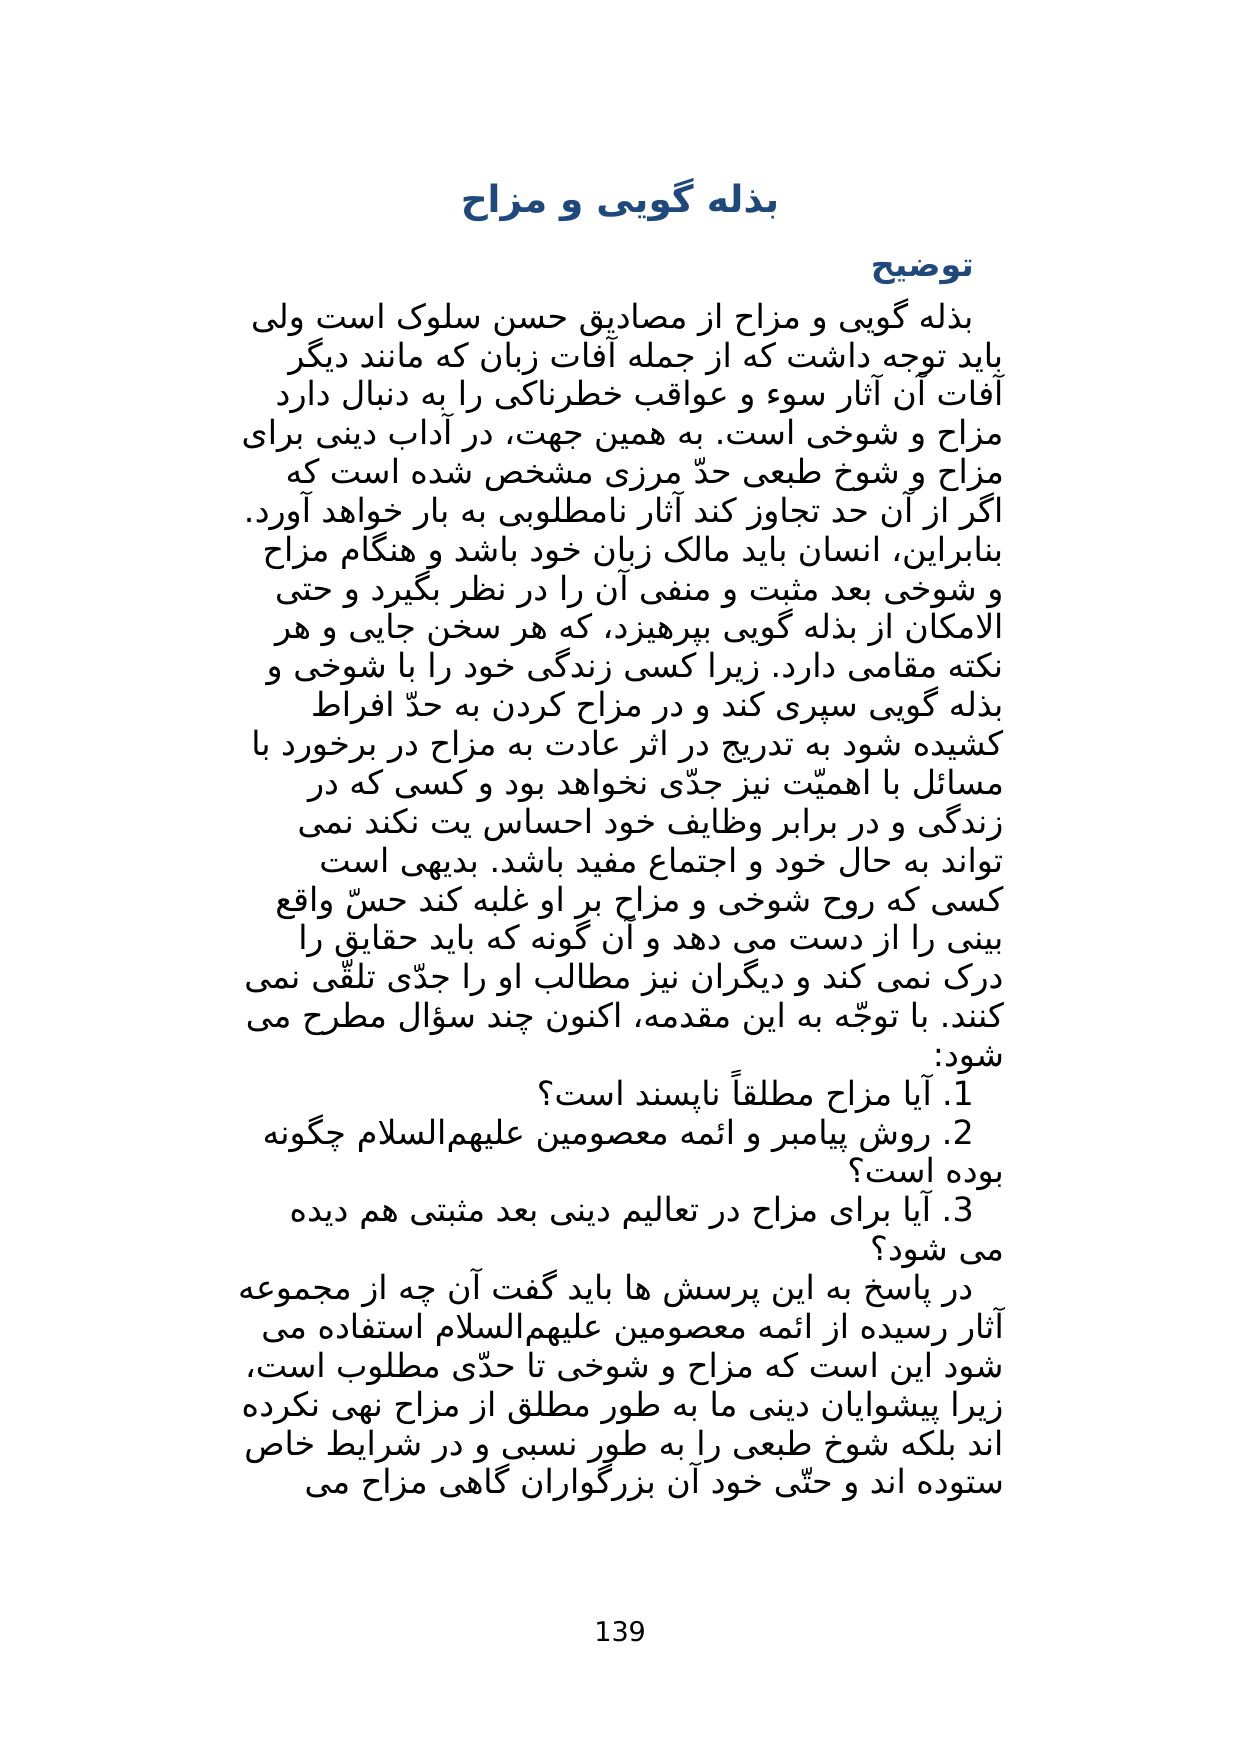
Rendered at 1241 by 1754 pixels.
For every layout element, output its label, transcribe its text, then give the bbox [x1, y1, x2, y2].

subtitle توضیح [236, 246, 1004, 285]
text 3. آیا برای مزاح در تعالیم دینی بعد مثبتی هم دیده می شود؟ [236, 1191, 1004, 1268]
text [236, 1268, 1004, 1502]
subtitle بذله گویی و مزاح [236, 177, 1004, 221]
text 1. آیا مزاح مطلقاً ناپسند است؟ [236, 1074, 1004, 1113]
text بذله گویی و مزاح از مصادیق حسن سلوک است ولی باید توجه داشت که از جمله آفات زبان که مانند دیگر آفات آن آثار سوء و عواقب خطرناکی را به دنبال دارد مزاح و شوخی است. به همین جهت، در آداب دینی برای مزاح و شوخ طبعی حدّ مرزی مشخص شده است که اگر از آن حد تجاوز کند آثار نامطلوبی به بار خواهد آورد. بنابراین، انسان باید مالک زبان خود باشد و هنگام مزاح و شوخی بعد مثبت و منفی آن را در نظر بگیرد و حتی الامکان از بذله گویی بپرهیزد، که هر سخن جایی و هر نکته مقامی دارد. زیرا کسی زندگی خود را با شوخی و بذله گویی سپری کند و در مزاح کردن به حدّ افراط کشیده شود به تدریج در اثر عادت به مزاح در برخورد با مسائل با اهمیّت نیز جدّی نخواهد بود و کسی که در زندگی و در برابر وظایف خود احساس یت نکند نمی تواند به حال خود و اجتماع مفید باشد. بدیهی است کسی که روح شوخی و مزاح بر او غلبه کند حسّ واقع بینی را از دست می دهد و آن گونه که باید حقایق را درک نمی کند و دیگران نیز مطالب او را جدّی تلقّی نمی کنند. با توجّه به این مقدمه، اکنون چند سؤال مطرح می شود: [236, 297, 1004, 1074]
text 2. روش پیامبر و ائمه معصومین عليهم‌السلام چگونه بوده است؟ [236, 1113, 1004, 1191]
